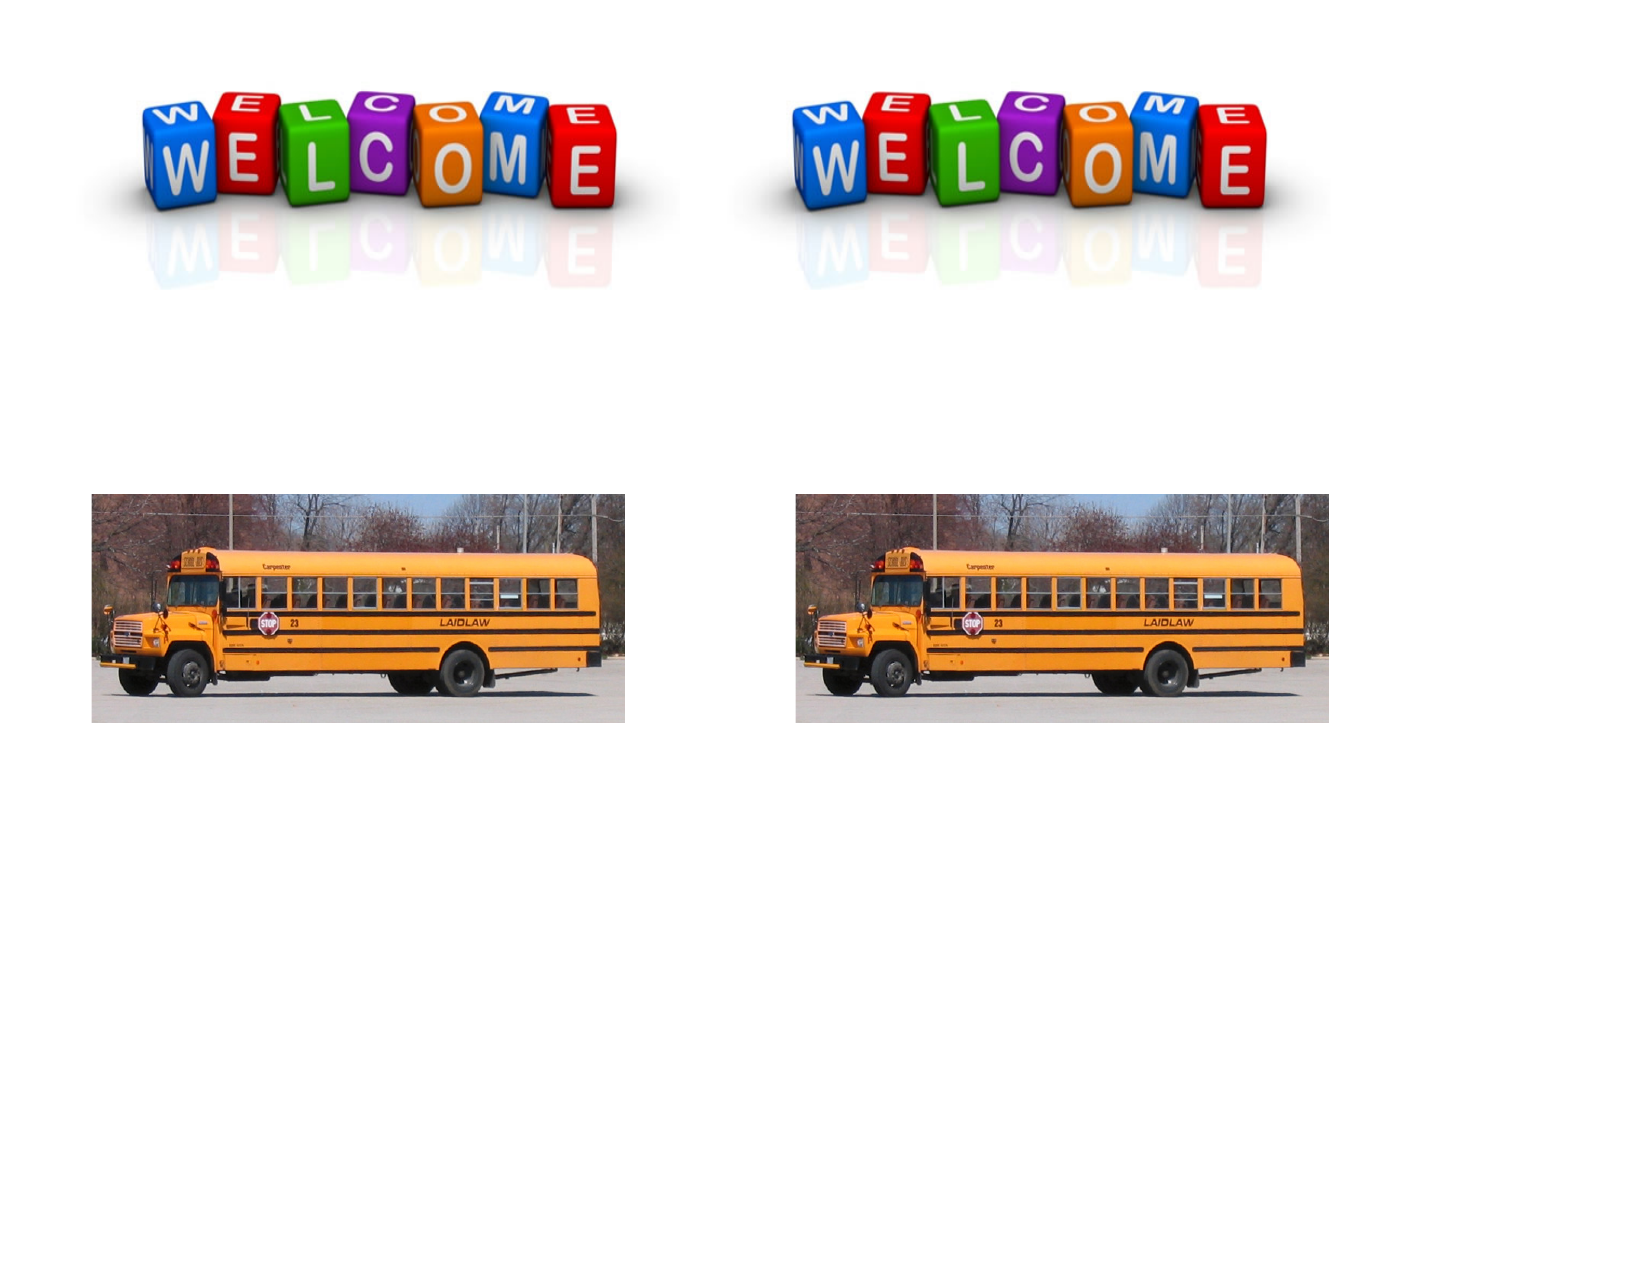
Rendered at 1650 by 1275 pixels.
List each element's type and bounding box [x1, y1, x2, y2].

picture [795, 494, 1329, 723]
picture [726, 45, 1331, 310]
picture [76, 45, 680, 310]
picture [91, 494, 625, 723]
